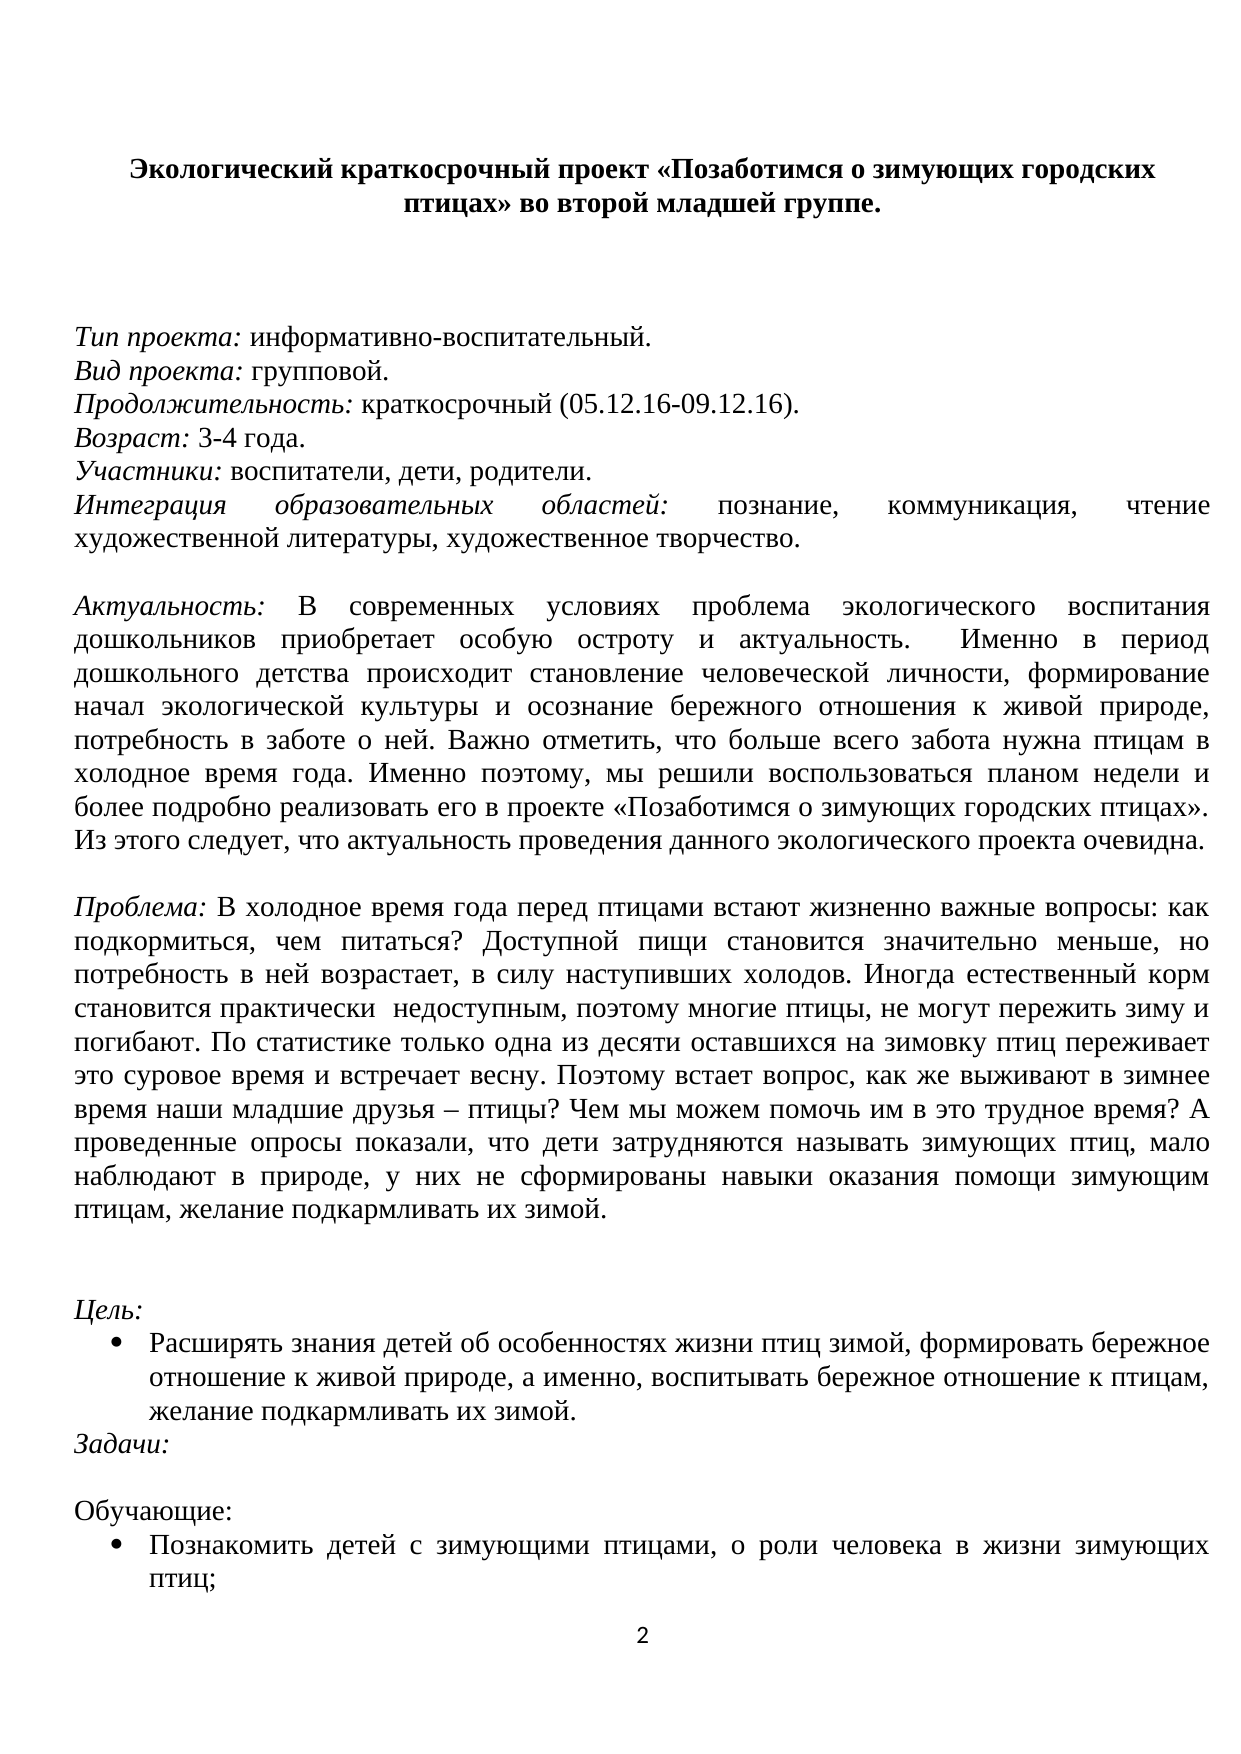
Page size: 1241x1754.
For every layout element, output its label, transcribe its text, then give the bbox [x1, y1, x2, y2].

text Вид проекта: групповой. [74, 353, 1211, 386]
text Проблема: В холодное время года перед птицами встают жизненно важные вопросы: как подкормиться, чем питаться? Доступной пищи становится значительно меньше, но потребность в ней возрастает, в силу наступивших холодов. Иногда естественный корм становится практически недоступным, поэтому многие птицы, не могут пережить зиму и погибают. По статистике только одна из десяти оставшихся на зимовку птиц переживает это суровое время и встречает весну. Поэтому встает вопрос, как же выживают в зимнее время наши младшие друзья – птицы? Чем мы можем помочь им в это трудное время? А проведенные опросы показали, что дети затрудняются называть зимующих птиц, мало наблюдают в природе, у них не сформированы навыки оказания помощи зимующим птицам, желание подкармливать их зимой. [74, 889, 1211, 1225]
text Продолжительность: краткосрочный (05.12.16-09.12.16). [74, 386, 1211, 420]
list Познакомить детей с зимующими птицами, о роли человека в жизни зимующих птиц; [111, 1527, 1211, 1594]
text Участники: воспитатели, дети, родители. [74, 453, 1211, 487]
text Интеграция образовательных областей: познание, коммуникация, чтение художественной литературы, художественное творчество. [74, 487, 1211, 554]
text Обучающие: [74, 1493, 1211, 1527]
text Экологический краткосрочный проект «Позаботимся о зимующих городских птицах» во второй младшей группе. [74, 152, 1211, 219]
text Возраст: 3-4 года. [74, 420, 1211, 453]
text Тип проекта: информативно-воспитательный. [74, 319, 1211, 353]
list Расширять знания детей об особенностях жизни птиц зимой, формировать бережное отношение к живой природе, а именно, воспитывать бережное отношение к птицам, желание подкармливать их зимой. [111, 1326, 1211, 1426]
text Актуальность: В современных условиях проблема экологического воспитания дошкольников приобретает особую остроту и актуальность. Именно в период дошкольного детства происходит становление человеческой личности, формирование начал экологической культуры и осознание бережного отношения к живой природе, потребность в заботе о ней. Важно отметить, что больше всего забота нужна птицам в холодное время года. Именно поэтому, мы решили воспользоваться планом недели и более подробно реализовать его в проекте «Позаботимся о зимующих городских птицах». Из этого следует, что актуальность проведения данного экологического проекта очевидна. [74, 588, 1211, 856]
text Задачи: [74, 1426, 1211, 1460]
text Цель: [74, 1292, 1211, 1326]
